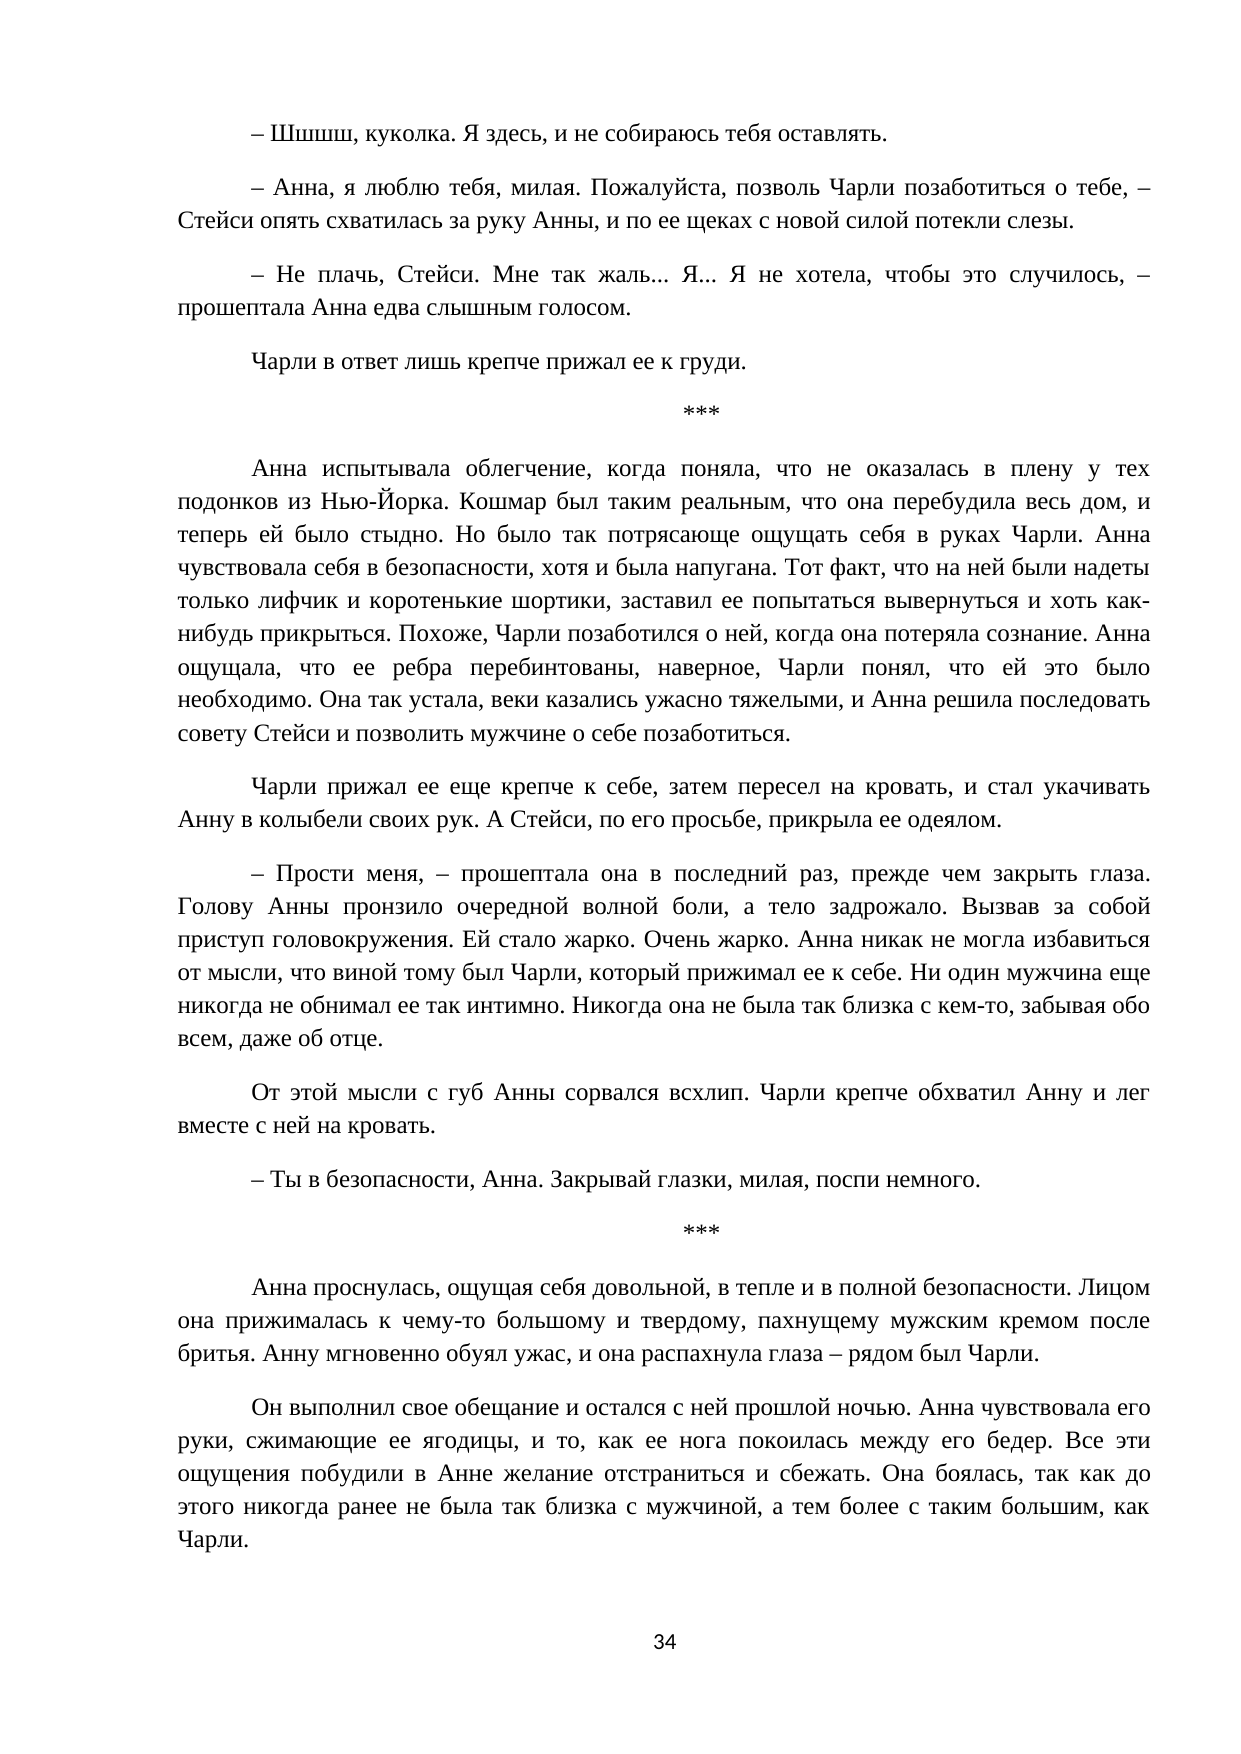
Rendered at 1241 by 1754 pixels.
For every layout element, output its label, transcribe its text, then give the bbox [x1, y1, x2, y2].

text От этой мысли с губ Анны сорвался всхлип. Чарли крепче обхватил Анну и лег вместе с ней на кровать. [177, 1077, 1152, 1139]
text Чарли в ответ лишь крепче прижал ее к груди. [177, 346, 1152, 374]
text Анна проснулась, ощущая себя довольной, в тепле и в полной безопасности. Лицом она прижималась к чему-то большому и твердому, пахнущему мужским кремом после бритья. Анну мгновенно обуял ужас, и она распахнула глаза – рядом был Чарли. [177, 1272, 1152, 1367]
text – Анна, я люблю тебя, милая. Пожалуйста, позволь Чарли позаботиться о тебе, – Стейси опять схватилась за руку Анны, и по ее щеках с новой силой потекли слезы. [177, 172, 1152, 234]
text – Шшшш, куколка. Я здесь, и не собираюсь тебя оставлять. [177, 118, 1152, 147]
text – Не плачь, Стейси. Мне так жаль... Я... Я не хотела, чтобы это случилось, – прошептала Анна едва слышным голосом. [177, 259, 1152, 321]
text *** [177, 1218, 1152, 1247]
text Он выполнил свое обещание и остался с ней прошлой ночью. Анна чувствовала его руки, сжимающие ее ягодицы, и то, как ее нога покоилась между его бедер. Все эти ощущения побудили в Анне желание отстраниться и сбежать. Она боялась, так как до этого никогда ранее не была так близка с мужчиной, а тем более с таким большим, как Чарли. [177, 1392, 1152, 1553]
text Анна испытывала облегчение, когда поняла, что не оказалась в плену у тех подонков из Нью-Йорка. Кошмар был таким реальным, что она перебудила весь дом, и теперь ей было стыдно. Но было так потрясающе ощущать себя в руках Чарли. Анна чувствовала себя в безопасности, хотя и была напугана. Тот факт, что на ней были надеты только лифчик и коротенькие шортики, заставил ее попытаться вывернуться и хоть как-нибудь прикрыться. Похоже, Чарли позаботился о ней, когда она потеряла сознание. Анна ощущала, что ее ребра перебинтованы, наверное, Чарли понял, что ей это было необходимо. Она так устала, веки казались ужасно тяжелыми, и Анна решила последовать совету Стейси и позволить мужчине о себе позаботиться. [177, 453, 1152, 746]
text Чарли прижал ее еще крепче к себе, затем пересел на кровать, и стал укачивать Анну в колыбели своих рук. А Стейси, по его просьбе, прикрыла ее одеялом. [177, 771, 1152, 833]
text – Прости меня, – прошептала она в последний раз, прежде чем закрыть глаза. Голову Анны пронзило очередной волной боли, а тело задрожало. Вызвав за собой приступ головокружения. Ей стало жарко. Очень жарко. Анна никак не могла избавиться от мысли, что виной тому был Чарли, который прижимал ее к себе. Ни один мужчина еще никогда не обнимал ее так интимно. Никогда она не была так близка с кем-то, забывая обо всем, даже об отце. [177, 858, 1152, 1052]
text – Ты в безопасности, Анна. Закрывай глазки, милая, поспи немного. [177, 1164, 1152, 1193]
text *** [177, 399, 1152, 428]
